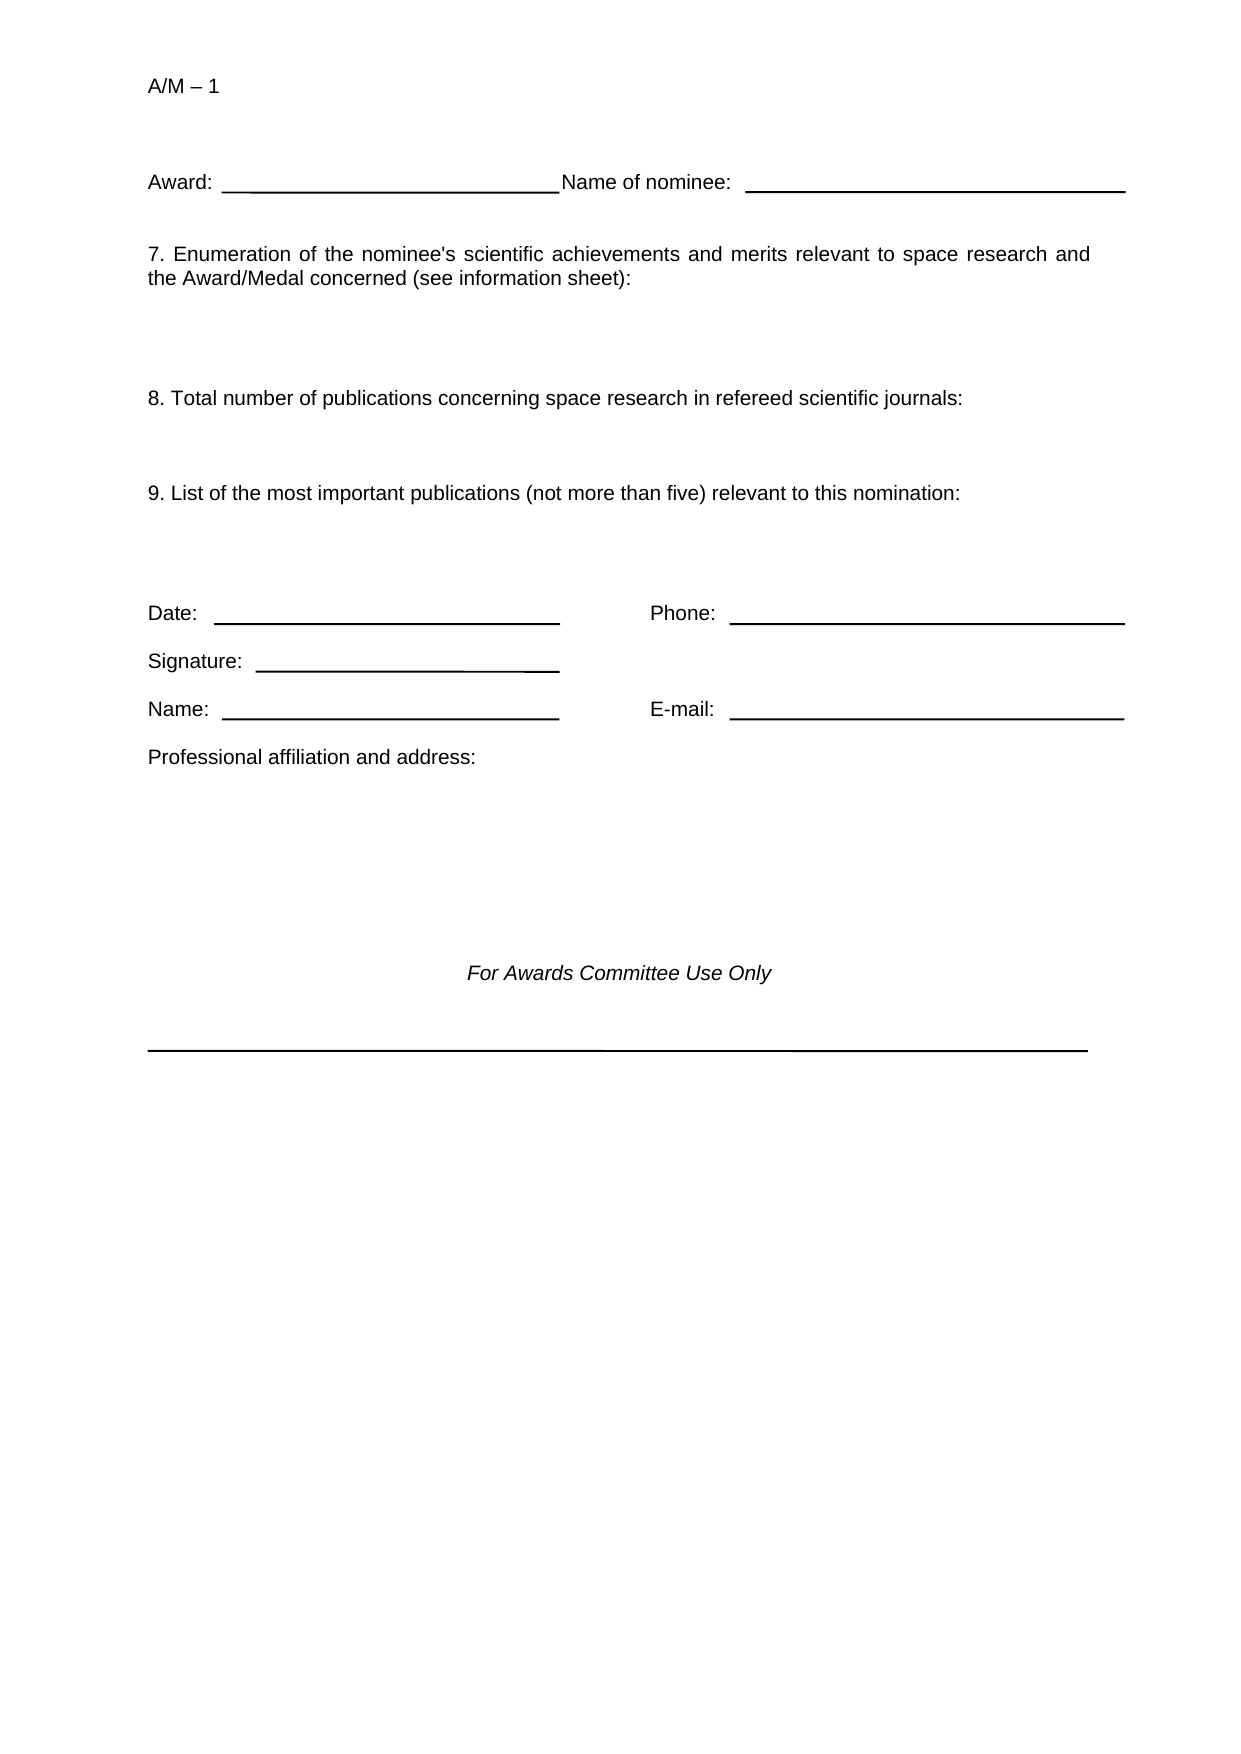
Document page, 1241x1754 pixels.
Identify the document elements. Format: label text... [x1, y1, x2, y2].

text A/M – 1 [148, 74, 1092, 98]
text 9. List of the most important publications (not more than five) relevant to this nomination: [148, 481, 1092, 505]
text Professional affiliation and address: [148, 745, 1092, 769]
text Date: Phone: [148, 601, 1092, 625]
text Signature: [148, 649, 1092, 673]
text Name: E-mail: [148, 697, 1092, 721]
text Award: Name of nominee: [148, 170, 1092, 194]
text 7. Enumeration of the nominee's scientific achievements and merits relevant to space research and the Award/Medal concerned (see information sheet): [148, 242, 1092, 289]
text For Awards Committee Use Only [148, 960, 1092, 984]
text 8. Total number of publications concerning space research in refereed scientific journals: [148, 385, 1092, 409]
